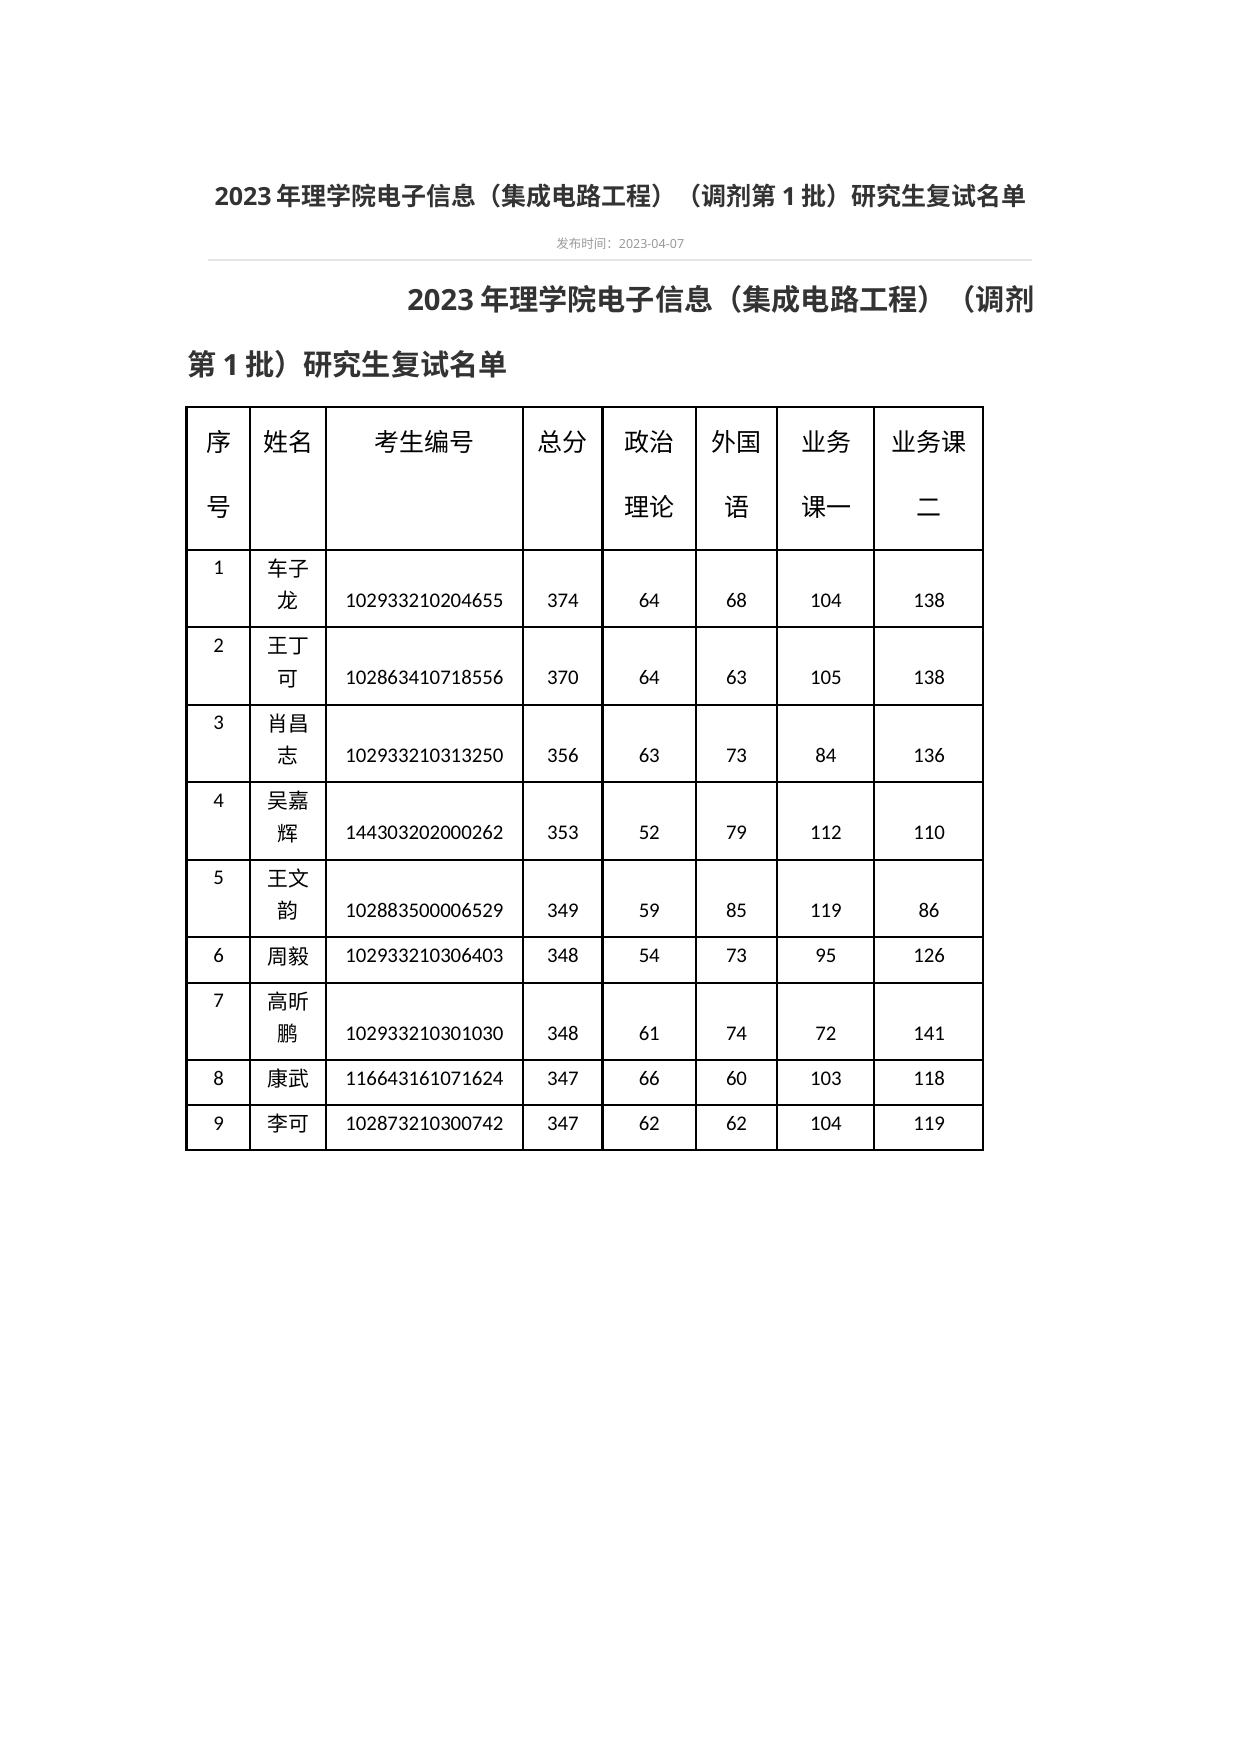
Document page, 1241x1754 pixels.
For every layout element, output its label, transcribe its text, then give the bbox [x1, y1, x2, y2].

table_cell 肖昌志 [251, 706, 325, 781]
table_cell 74 [697, 984, 776, 1059]
table_cell 348 [524, 938, 601, 982]
table_cell 102883500006529 [327, 861, 522, 936]
table_cell 112 [778, 783, 873, 859]
table_header 总分 [524, 408, 601, 549]
text 发布时间：2023-04-07 [208, 227, 1032, 259]
table_cell 王丁可 [251, 628, 325, 704]
table_cell 116643161071624 [327, 1061, 522, 1104]
table_header 外国语 [697, 408, 776, 549]
table_cell 105 [778, 628, 873, 704]
table_cell 102873210300742 [327, 1106, 522, 1149]
table_cell 64 [604, 551, 695, 626]
table_cell 66 [604, 1061, 695, 1104]
table_cell 86 [875, 861, 982, 936]
table_header 业务课二 [875, 408, 982, 549]
table_cell 102933210204655 [327, 551, 522, 626]
table_cell 136 [875, 706, 982, 781]
table_cell 周毅 [251, 938, 325, 982]
table_cell 4 [188, 783, 249, 859]
table_cell 102933210301030 [327, 984, 522, 1059]
table_cell 144303202000262 [327, 783, 522, 859]
table_cell 车子龙 [251, 551, 325, 626]
table_cell 61 [604, 984, 695, 1059]
table_cell 353 [524, 783, 601, 859]
table_cell 7 [188, 984, 249, 1059]
table_cell 104 [778, 551, 873, 626]
table_cell 高昕鹏 [251, 984, 325, 1059]
table_cell 118 [875, 1061, 982, 1104]
table_cell 9 [188, 1106, 249, 1149]
table_header 政治理论 [604, 408, 695, 549]
table_cell 6 [188, 938, 249, 982]
table_cell 52 [604, 783, 695, 859]
table_header 姓名 [251, 408, 325, 549]
table_cell 102933210306403 [327, 938, 522, 982]
table_cell 356 [524, 706, 601, 781]
table_cell 吴嘉辉 [251, 783, 325, 859]
table_cell 63 [697, 628, 776, 704]
table_cell 73 [697, 938, 776, 982]
table_cell 李可 [251, 1106, 325, 1149]
table_cell 348 [524, 984, 601, 1059]
table_cell 79 [697, 783, 776, 859]
table_header 考生编号 [327, 408, 522, 549]
table_cell 63 [604, 706, 695, 781]
table_cell 60 [697, 1061, 776, 1104]
table_cell 72 [778, 984, 873, 1059]
table_cell 3 [188, 706, 249, 781]
table_cell 59 [604, 861, 695, 936]
table_cell 103 [778, 1061, 873, 1104]
table_header 序号 [188, 408, 249, 549]
table_cell 1 [188, 551, 249, 626]
table_cell 104 [778, 1106, 873, 1149]
table_cell 康武 [251, 1061, 325, 1104]
table_cell 85 [697, 861, 776, 936]
table_cell 119 [875, 1106, 982, 1149]
table_cell 126 [875, 938, 982, 982]
table_cell 102863410718556 [327, 628, 522, 704]
table_cell 2 [188, 628, 249, 704]
table_cell 68 [697, 551, 776, 626]
table_cell 62 [697, 1106, 776, 1149]
table_cell 119 [778, 861, 873, 936]
table_cell 62 [604, 1106, 695, 1149]
table_cell 102933210313250 [327, 706, 522, 781]
table_cell 5 [188, 861, 249, 936]
table_cell 110 [875, 783, 982, 859]
table_header 业务课一 [778, 408, 873, 549]
table_cell 8 [188, 1061, 249, 1104]
table_cell 370 [524, 628, 601, 704]
table_cell 138 [875, 551, 982, 626]
table_cell 347 [524, 1106, 601, 1149]
text 2023年理学院电子信息（集成电路工程）（调剂第1批）研究生复试名单 [187, 266, 1053, 396]
table_cell 374 [524, 551, 601, 626]
table_cell 347 [524, 1061, 601, 1104]
table_cell 73 [697, 706, 776, 781]
subtitle 2023年理学院电子信息（集成电路工程）（调剂第1批）研究生复试名单 [187, 162, 1053, 227]
table_cell 138 [875, 628, 982, 704]
table_cell 王文韵 [251, 861, 325, 936]
table_cell 349 [524, 861, 601, 936]
table_cell 95 [778, 938, 873, 982]
table_cell 54 [604, 938, 695, 982]
table_cell 64 [604, 628, 695, 704]
table_cell 141 [875, 984, 982, 1059]
table_cell 84 [778, 706, 873, 781]
